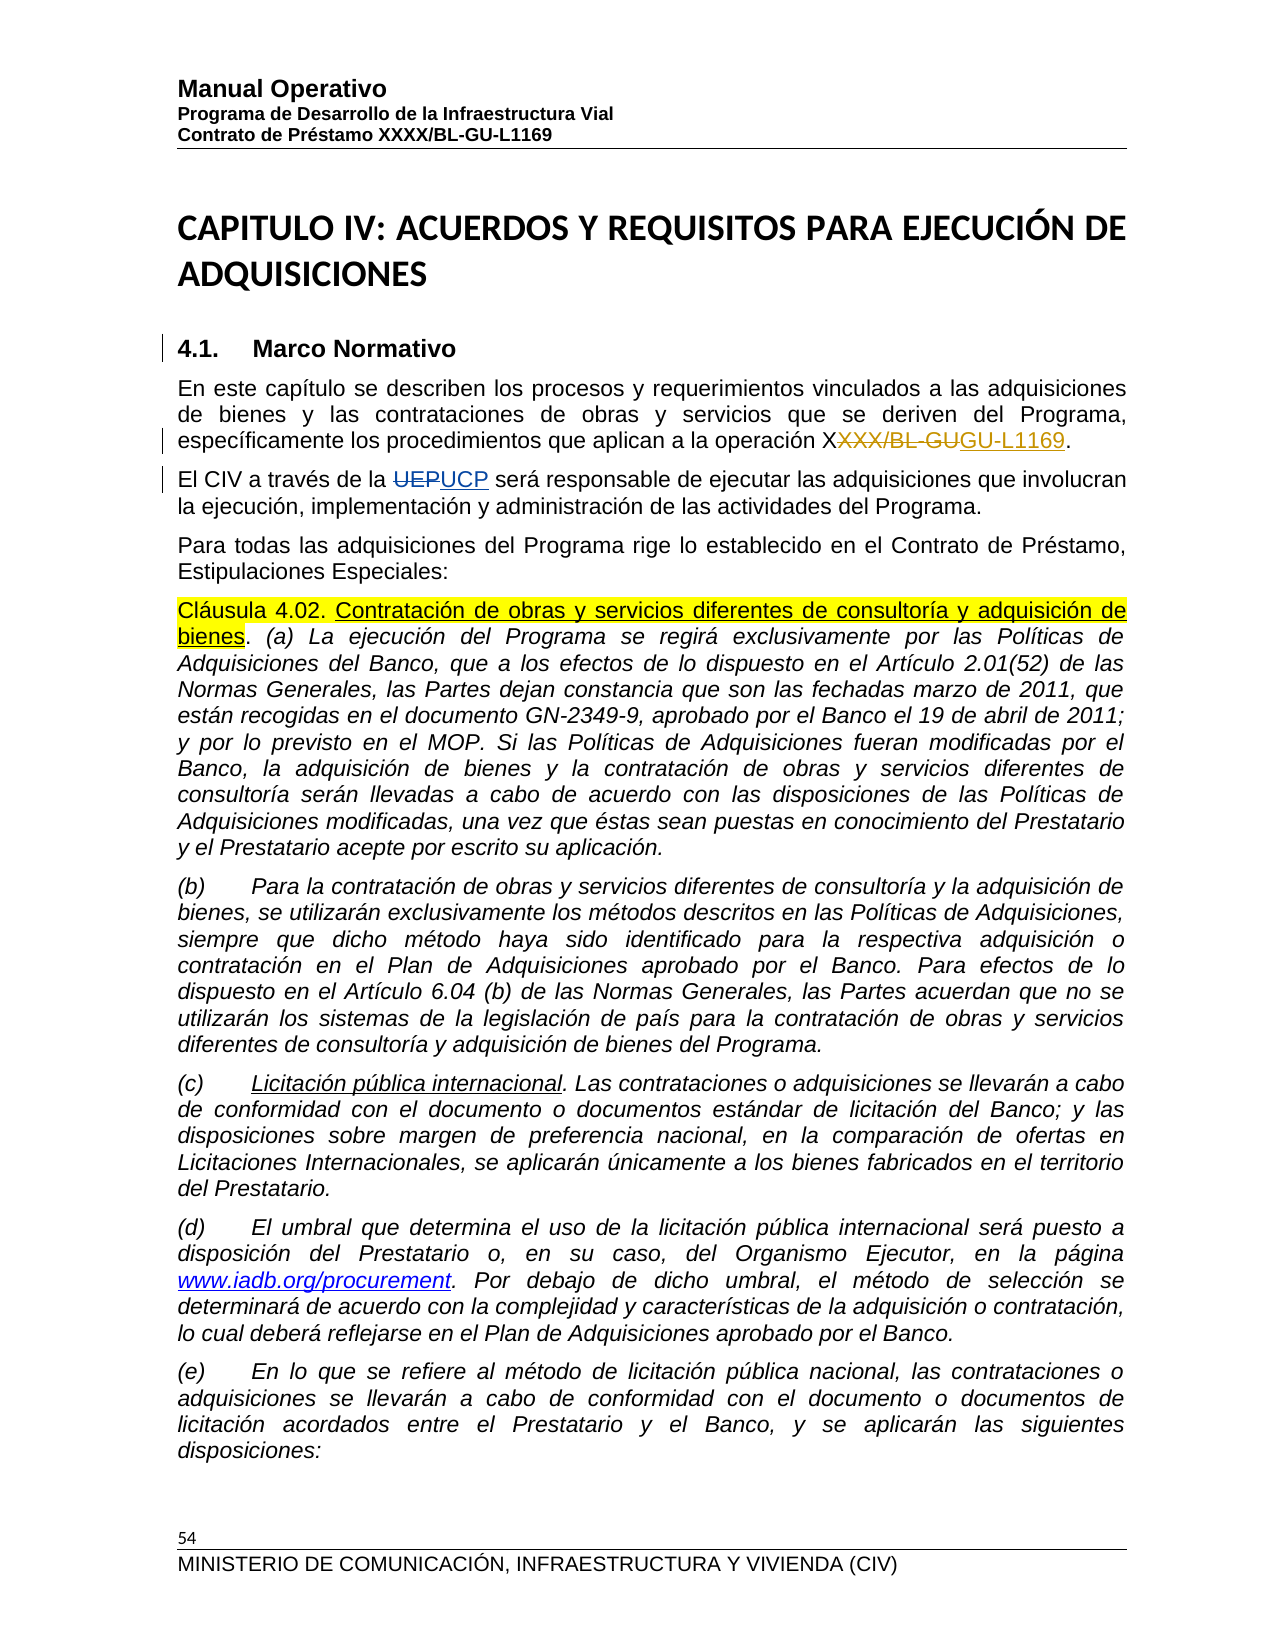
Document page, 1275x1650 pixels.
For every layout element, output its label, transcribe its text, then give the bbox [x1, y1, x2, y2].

text (c) Licitación pública internacional. Las contrataciones o adquisiciones se llevarán a cabo de conformidad con el documento o documentos estándar de licitación del Banco; y las disposiciones sobre margen de preferencia nacional, en la comparación de ofertas en Licitaciones Internacionales, se aplicarán únicamente a los bienes fabricados en el territorio del Prestatario. [177, 1070, 1127, 1202]
text En este capítulo se describen los procesos y requerimientos vinculados a las adquisiciones de bienes y las contrataciones de obras y servicios que se deriven del Programa, específicamente los procedimientos que aplican a la operación X. [177, 375, 1127, 454]
text (e) En lo que se refiere al método de licitación pública nacional, las contrataciones o adquisiciones se llevarán a cabo de conformidad con el documento o documentos de licitación acordados entre el Prestatario y el Banco, y se aplicarán las siguientes disposiciones: [177, 1358, 1127, 1464]
title CAPITULO IV: ACUERDOS Y REQUISITOS PARA EJECUCIÓN DE ADQUISICIONES [177, 204, 1127, 296]
text (d) El umbral que determina el uso de la licitación pública internacional será puesto a disposición del Prestatario o, en su caso, del Organismo Ejecutor, en la página www.iadb.org/procurement. Por debajo de dicho umbral, el método de selección se determinará de acuerdo con la complejidad y características de la adquisición o contratación, lo cual deberá reflejarse en el Plan de Adquisiciones aprobado por el Banco. [177, 1214, 1127, 1346]
text (b) Para la contratación de obras y servicios diferentes de consultoría y la adquisición de bienes, se utilizarán exclusivamente los métodos descritos en las Políticas de Adquisiciones, siempre que dicho método haya sido identificado para la respectiva adquisición o contratación en el Plan de Adquisiciones aprobado por el Banco. Para efectos de lo dispuesto en el Artículo 6.04 (b) de las Normas Generales, las Partes acuerdan que no se utilizarán los sistemas de la legislación de país para la contratación de obras y servicios diferentes de consultoría y adquisición de bienes del Programa. [177, 873, 1127, 1057]
subtitle Marco Normativo [177, 333, 1127, 362]
text El CIV a través de la será responsable de ejecutar las adquisiciones que involucran la ejecución, implementación y administración de las actividades del Programa. [177, 466, 1127, 519]
text Cláusula 4.02. Contratación de obras y servicios diferentes de consultoría y adquisición de bienes. (a) La ejecución del Programa se regirá exclusivamente por las Políticas de Adquisiciones del Banco, que a los efectos de lo dispuesto en el Artículo 2.01(52) de las Normas Generales, las Partes dejan constancia que son las fechadas marzo de 2011, que están recogidas en el documento GN-2349-9, aprobado por el Banco el 19 de abril de 2011; y por lo previsto en el MOP. Si las Políticas de Adquisiciones fueran modificadas por el Banco, la adquisición de bienes y la contratación de obras y servicios diferentes de consultoría serán llevadas a cabo de acuerdo con las disposiciones de las Políticas de Adquisiciones modificadas, una vez que éstas sean puestas en conocimiento del Prestatario y el Prestatario acepte por escrito su aplicación. [177, 623, 1127, 860]
text Para todas las adquisiciones del Programa rige lo establecido en el Contrato de Préstamo, Estipulaciones Especiales: [177, 532, 1127, 584]
